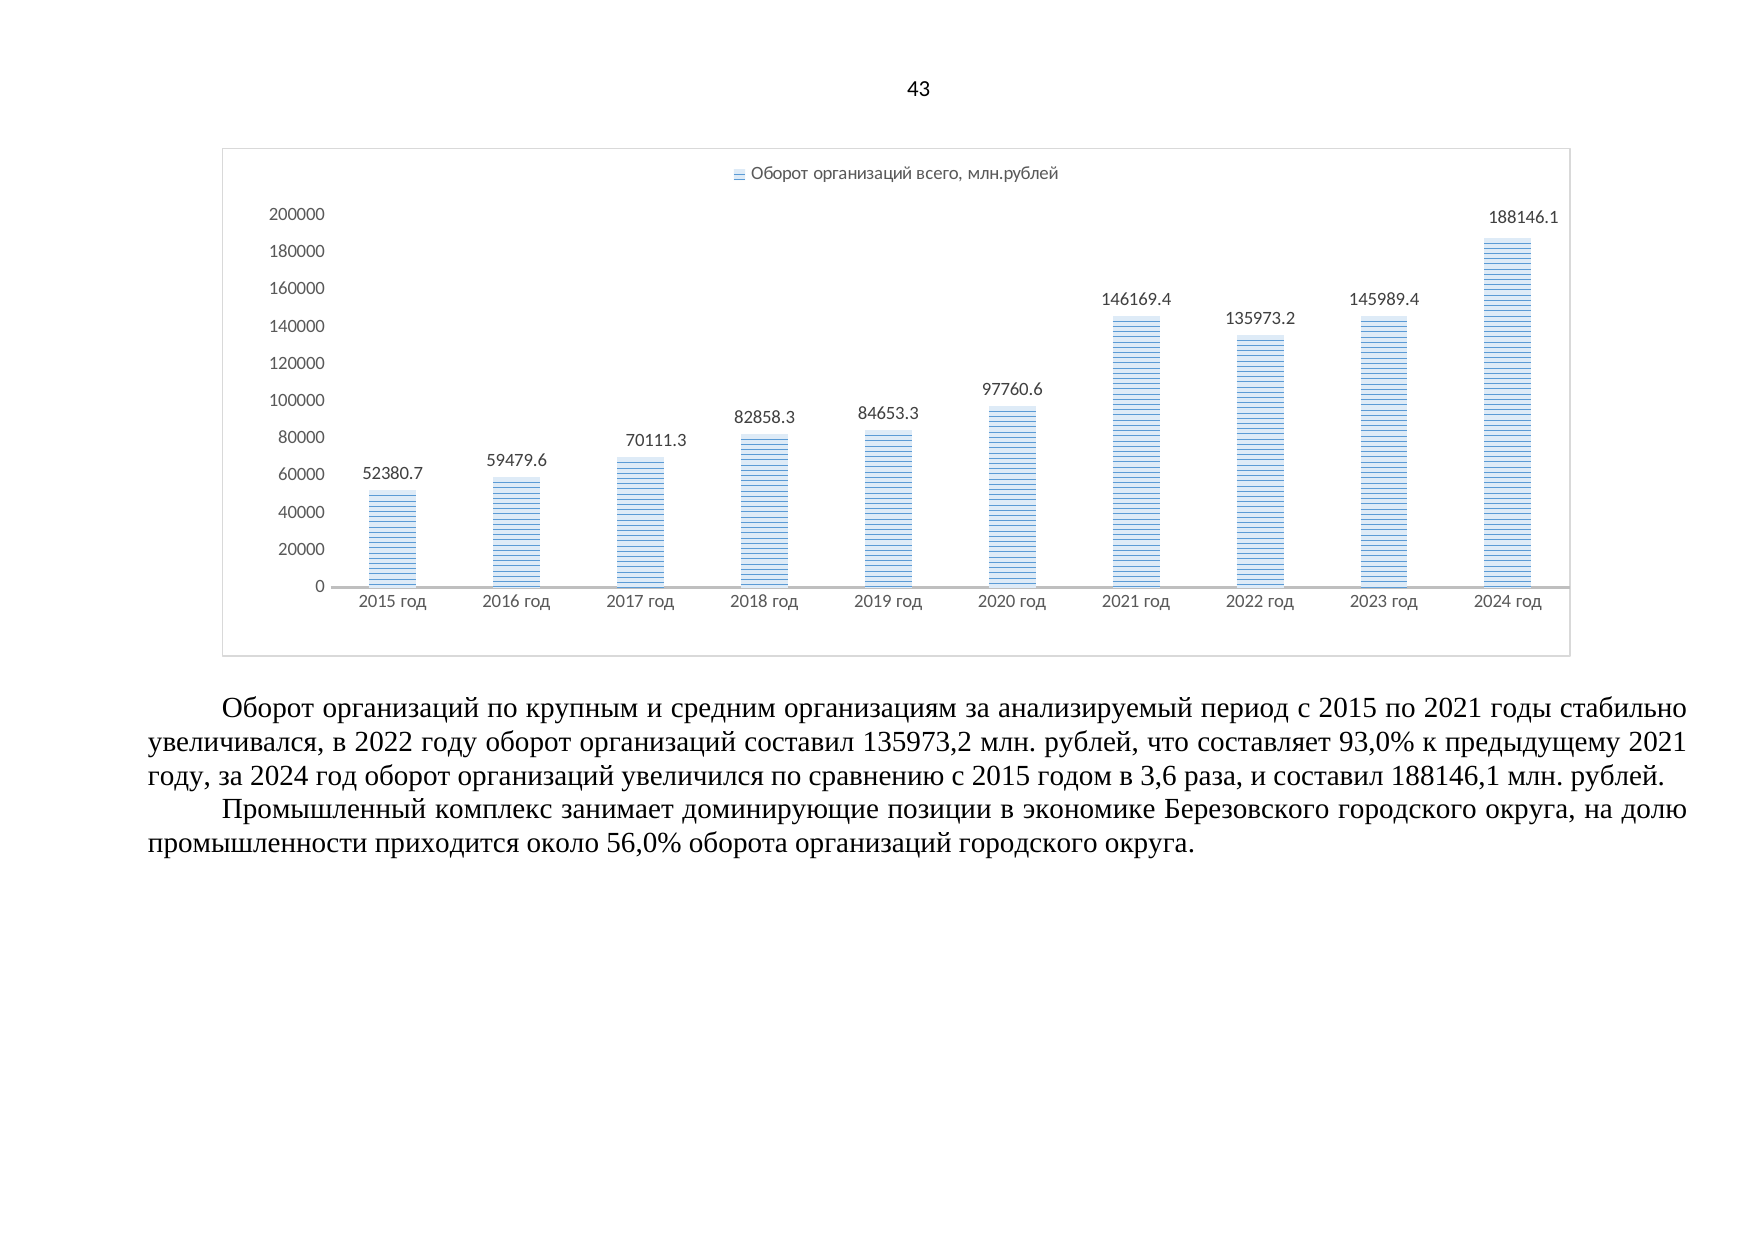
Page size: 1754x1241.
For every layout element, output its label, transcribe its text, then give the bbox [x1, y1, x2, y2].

text Оборот организаций по крупным и средним организациям за анализируемый период с 2015 по 2021 годы стабильно увеличивался, в 2022 году оборот организаций составил 135973,2 млн. рублей, что составляет 93,0% к предыдущему 2021 году, за 2024 год оборот организаций увеличился по сравнению с 2015 годом в 3,6 раза, и составил 188146,1 млн. рублей. [148, 691, 1689, 791]
text Промышленный комплекс занимает доминирующие позиции в экономике Березовского городского округа, на долю промышленности приходится около 56,0% оборота организаций городского округа. [148, 791, 1689, 858]
